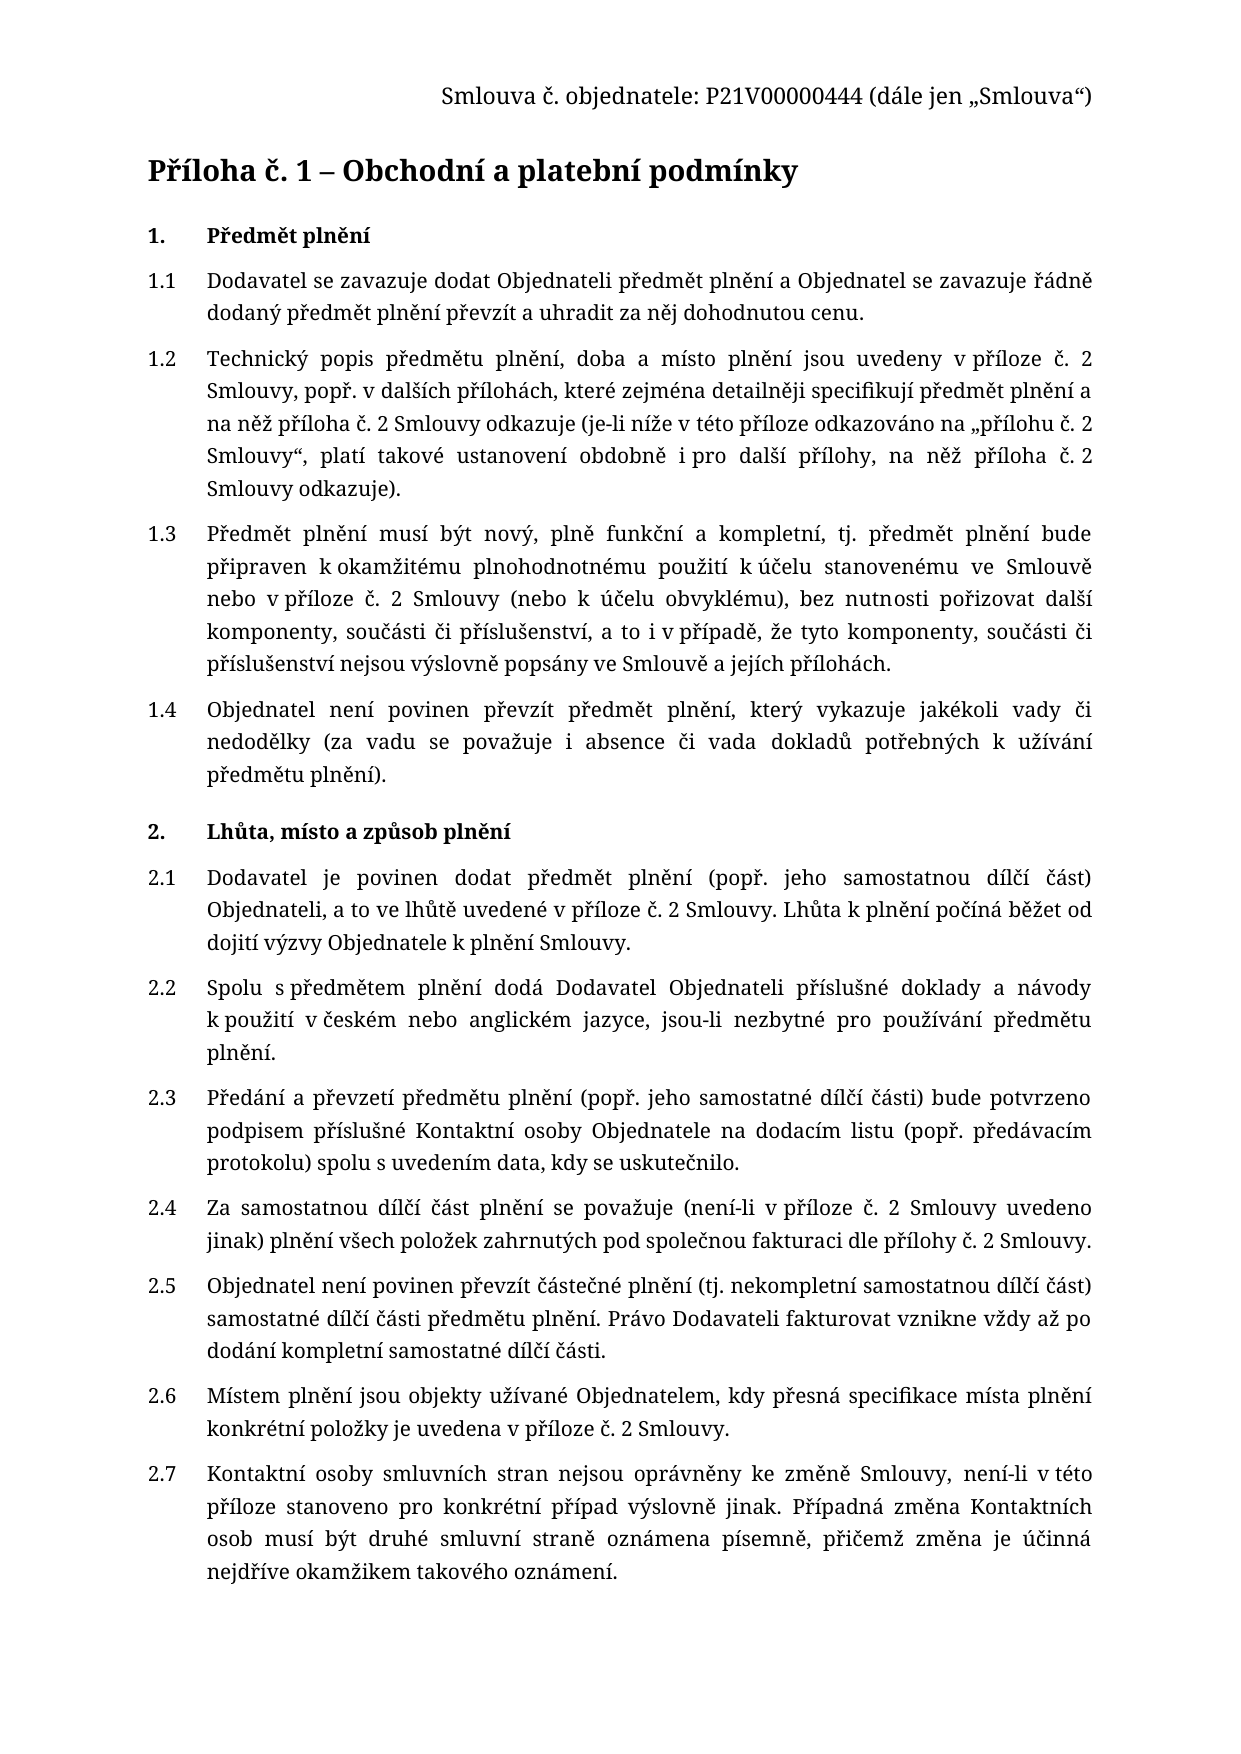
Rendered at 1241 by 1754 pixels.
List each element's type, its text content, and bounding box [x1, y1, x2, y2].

list Technický popis předmětu plnění, doba a místo plnění jsou uvedeny v příloze č. 2 Smlouvy, popř. v dalších přílohách, které zejména detailněji specifikují předmět plnění a na něž příloha č. 2 Smlouvy odkazuje (je-li níže v této příloze odkazováno na „přílohu č. 2 Smlouvy“, platí takové ustanovení obdobně i pro další přílohy, na něž příloha č. 2 Smlouvy odkazuje). [148, 344, 1093, 502]
list Předmět plnění musí být nový, plně funkční a kompletní, tj. předmět plnění bude připraven k okamžitému plnohodnotnému použití k účelu stanovenému ve Smlouvě nebo v příloze č. 2 Smlouvy (nebo k účelu obvyklému), bez nutnosti pořizovat další komponenty, součásti či příslušenství, a to i v případě, že tyto komponenty, součásti či příslušenství nejsou výslovně popsány ve Smlouvě a jejích přílohách. [148, 519, 1093, 678]
list Předmět plnění [148, 221, 1093, 249]
list Lhůta, místo a způsob plnění [148, 817, 1093, 846]
list Za samostatnou dílčí část plnění se považuje (není-li v příloze č. 2 Smlouvy uvedeno jinak) plnění všech položek zahrnutých pod společnou fakturaci dle přílohy č. 2 Smlouvy. [148, 1193, 1093, 1254]
list Dodavatel je povinen dodat předmět plnění (popř. jeho samostatnou dílčí část) Objednateli, a to ve lhůtě uvedené v příloze č. 2 Smlouvy. Lhůta k plnění počíná běžet od dojití výzvy Objednatele k plnění Smlouvy. [148, 863, 1093, 956]
list Dodavatel se zavazuje dodat Objednateli předmět plnění a Objednatel se zavazuje řádně dodaný předmět plnění převzít a uhradit za něj dohodnutou cenu. [148, 266, 1093, 327]
list Objednatel není povinen převzít předmět plnění, který vykazuje jakékoli vady či nedodělky (za vadu se považuje i absence či vada dokladů potřebných k užívání předmětu plnění). [148, 695, 1093, 788]
list Místem plnění jsou objekty užívané Objednatelem, kdy přesná specifikace místa plnění konkrétní položky je uvedena v příloze č. 2 Smlouvy. [148, 1382, 1093, 1443]
list Předání a převzetí předmětu plnění (popř. jeho samostatné dílčí části) bude potvrzeno podpisem příslušné Kontaktní osoby Objednatele na dodacím listu (popř. předávacím protokolu) spolu s uvedením data, kdy se uskutečnilo. [148, 1083, 1093, 1177]
text Příloha č. 1 – Obchodní a platební podmínky [148, 150, 1093, 190]
list Spolu s předmětem plnění dodá Dodavatel Objednateli příslušné doklady a návody k použití v českém nebo anglickém jazyce, jsou-li nezbytné pro používání předmětu plnění. [148, 973, 1093, 1067]
list Kontaktní osoby smluvních stran nejsou oprávněny ke změně Smlouvy, není-li v této příloze stanoveno pro konkrétní případ výslovně jinak. Případná změna Kontaktních osob musí být druhé smluvní straně oznámena písemně, přičemž změna je účinná nejdříve okamžikem takového oznámení. [148, 1459, 1093, 1586]
list Objednatel není povinen převzít částečné plnění (tj. nekompletní samostatnou dílčí část) samostatné dílčí části předmětu plnění. Právo Dodavateli fakturovat vznikne vždy až po dodání kompletní samostatné dílčí části. [148, 1271, 1093, 1365]
